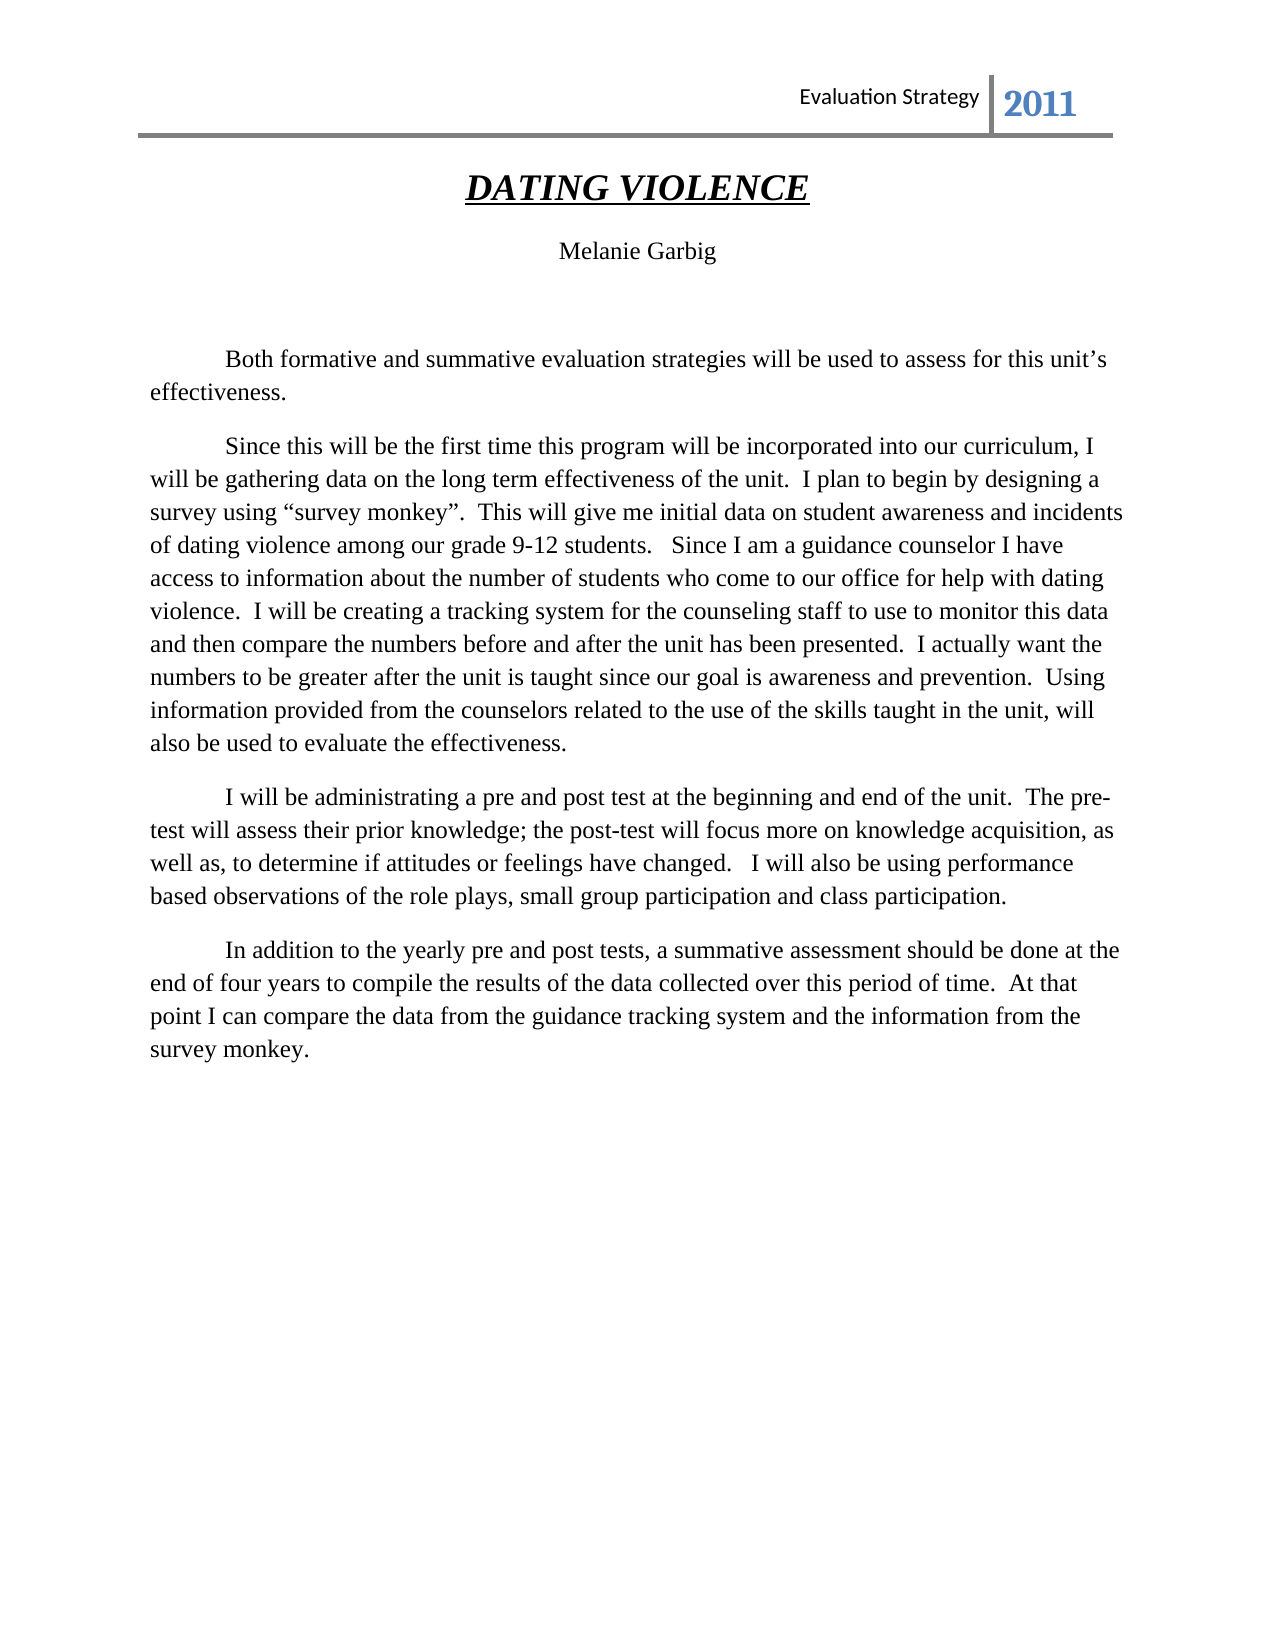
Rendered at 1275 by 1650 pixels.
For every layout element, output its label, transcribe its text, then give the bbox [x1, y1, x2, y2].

text I will be administrating a pre and post test at the beginning and end of the unit. The pre-test will assess their prior knowledge; the post-test will focus more on knowledge acquisition, as well as, to determine if attitudes or feelings have changed. I will also be using performance based observations of the role plays, small group participation and class participation. [150, 782, 1125, 910]
text DATING VIOLENCE [150, 166, 1125, 209]
text Both formative and summative evaluation strategies will be used to assess for this unit’s effectiveness. [150, 344, 1125, 406]
text In addition to the yearly pre and post tests, a summative assessment should be done at the end of four years to compile the results of the data collected over this period of time. At that point I can compare the data from the guidance tracking system and the information from the survey monkey. [150, 935, 1125, 1063]
text Melanie Garbig [150, 236, 1125, 265]
text Since this will be the first time this program will be incorporated into our curriculum, I will be gathering data on the long term effectiveness of the unit. I plan to begin by designing a survey using “survey monkey”. This will give me initial data on student awareness and incidents of dating violence among our grade 9-12 students. Since I am a guidance counselor I have access to information about the number of students who come to our office for help with dating violence. I will be creating a tracking system for the counseling staff to use to monitor this data and then compare the numbers before and after the unit has been presented. I actually want the numbers to be greater after the unit is taught since our goal is awareness and prevention. Using information provided from the counselors related to the use of the skills taught in the unit, will also be used to evaluate the effectiveness. [150, 431, 1125, 757]
